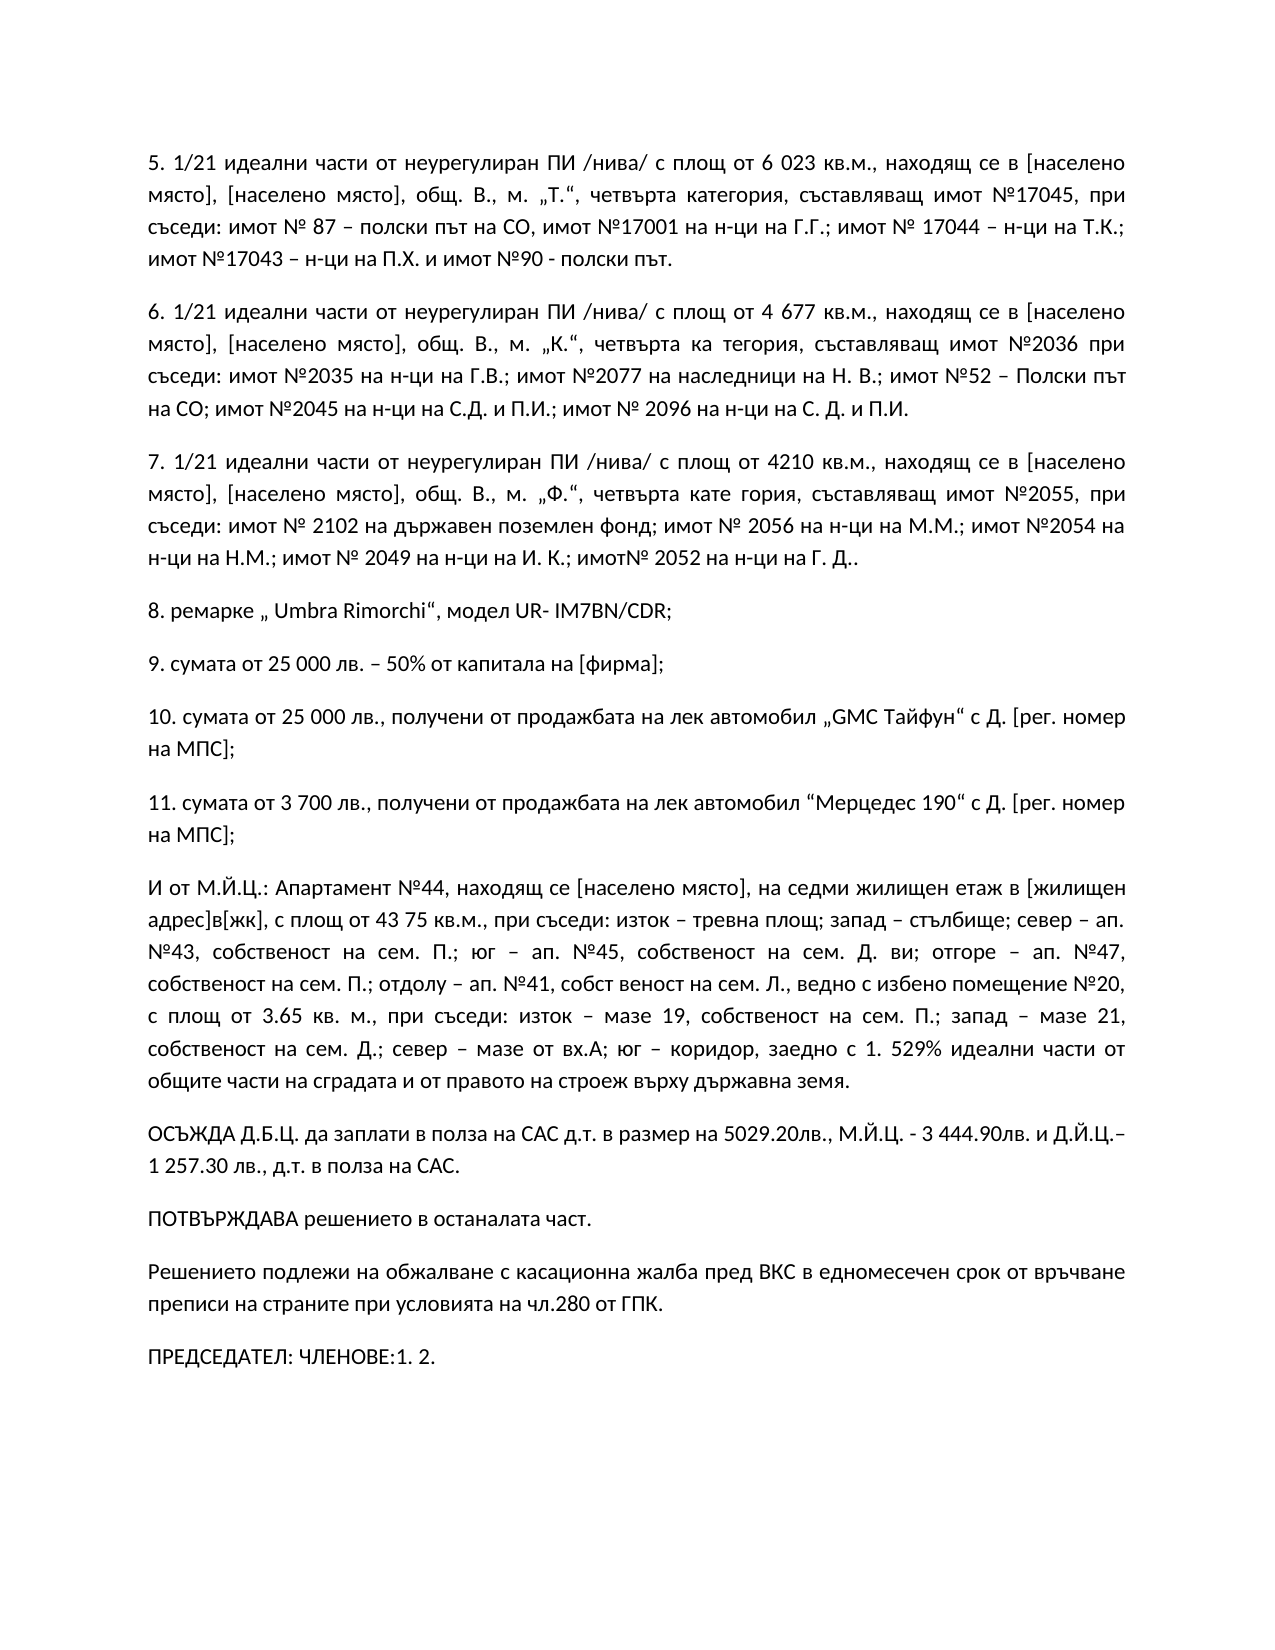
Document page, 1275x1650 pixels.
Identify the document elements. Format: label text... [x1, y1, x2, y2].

text 5. 1/21 идеални части от неурегулиран ПИ /нива/ с площ от 6 023 кв.м., находящ се в [населено място], [населено място], общ. В., м. „Т.“, четвърта категория, съставляващ имот №17045, при съседи: имот № 87 – полски път на СО, имот №17001 на н-ци на Г.Г.; имот № 17044 – н-ци на Т.К.; имот №17043 – н-ци на П.Х. и имот №90 - полски път. [148, 148, 1127, 272]
text ОСЪЖДА Д.Б.Ц. да заплати в полза на САС д.т. в размер на 5029.20лв., М.Й.Ц. - 3 444.90лв. и Д.Й.Ц.– 1 257.30 лв., д.т. в полза на САС. [148, 1119, 1127, 1179]
text Решението подлежи на обжалване с касационна жалба пред ВКС в едномесечен срок от връчване преписи на страните при условията на чл.280 от ГПК. [148, 1257, 1127, 1317]
text И от М.Й.Ц.: Апартамент №44, находящ се [населено място], на седми жилищен етаж в [жилищен адрес]в[жк], с площ от 43 75 кв.м., при съседи: изток – тревна площ; запад – стълбище; север – ап. №43, собственост на сем. П.; юг – ап. №45, собственост на сем. Д. ви; отгоре – ап. №47, собственост на сем. П.; отдолу – ап. №41, собст веност на сем. Л., ведно с избено помещение №20, с площ от 3.65 кв. м., при съседи: изток – мазе 19, собственост на сем. П.; запад – мазе 21, собственост на сем. Д.; север – мазе от вх.А; юг – коридор, заедно с 1. 529% идеални части от общите части на сградата и от правото на строеж върху държавна земя. [148, 873, 1127, 1094]
text ПРЕДСЕДАТЕЛ: ЧЛЕНОВЕ:1. 2. [148, 1342, 1127, 1370]
text ПОТВЪРЖДАВА решението в останалата част. [148, 1204, 1127, 1232]
text 6. 1/21 идеални части от неурегулиран ПИ /нива/ с площ от 4 677 кв.м., находящ се в [населено място], [населено място], общ. В., м. „К.“, четвърта ка тегория, съставляващ имот №2036 при съседи: имот №2035 на н-ци на Г.В.; имот №2077 на наследници на Н. В.; имот №52 – Полски път на СО; имот №2045 на н-ци на С.Д. и П.И.; имот № 2096 на н-ци на С. Д. и П.И. [148, 297, 1127, 422]
text 11. сумата от 3 700 лв., получени от продажбата на лек автомобил “Мерцедес 190“ с Д. [рег. номер на МПС]; [148, 788, 1127, 848]
text 8. ремарке „ Umbra Rimorchi“, модел UR- IM7BN/CDR; [148, 596, 1127, 624]
text 10. сумата от 25 000 лв., получени от продажбата на лек автомобил „GМС Тайфун“ с Д. [рег. номер на МПС]; [148, 702, 1127, 763]
text 7. 1/21 идеални части от неурегулиран ПИ /нива/ с площ от 4210 кв.м., находящ се в [населено място], [населено място], общ. В., м. „Ф.“, четвърта кате гория, съставляващ имот №2055, при съседи: имот № 2102 на държавен поземлен фонд; имот № 2056 на н-ци на М.М.; имот №2054 на н-ци на Н.М.; имот № 2049 на н-ци на И. К.; имот№ 2052 на н-ци на Г. Д.. [148, 447, 1127, 571]
text 9. сумата от 25 000 лв. – 50% от капитала на [фирма]; [148, 649, 1127, 677]
